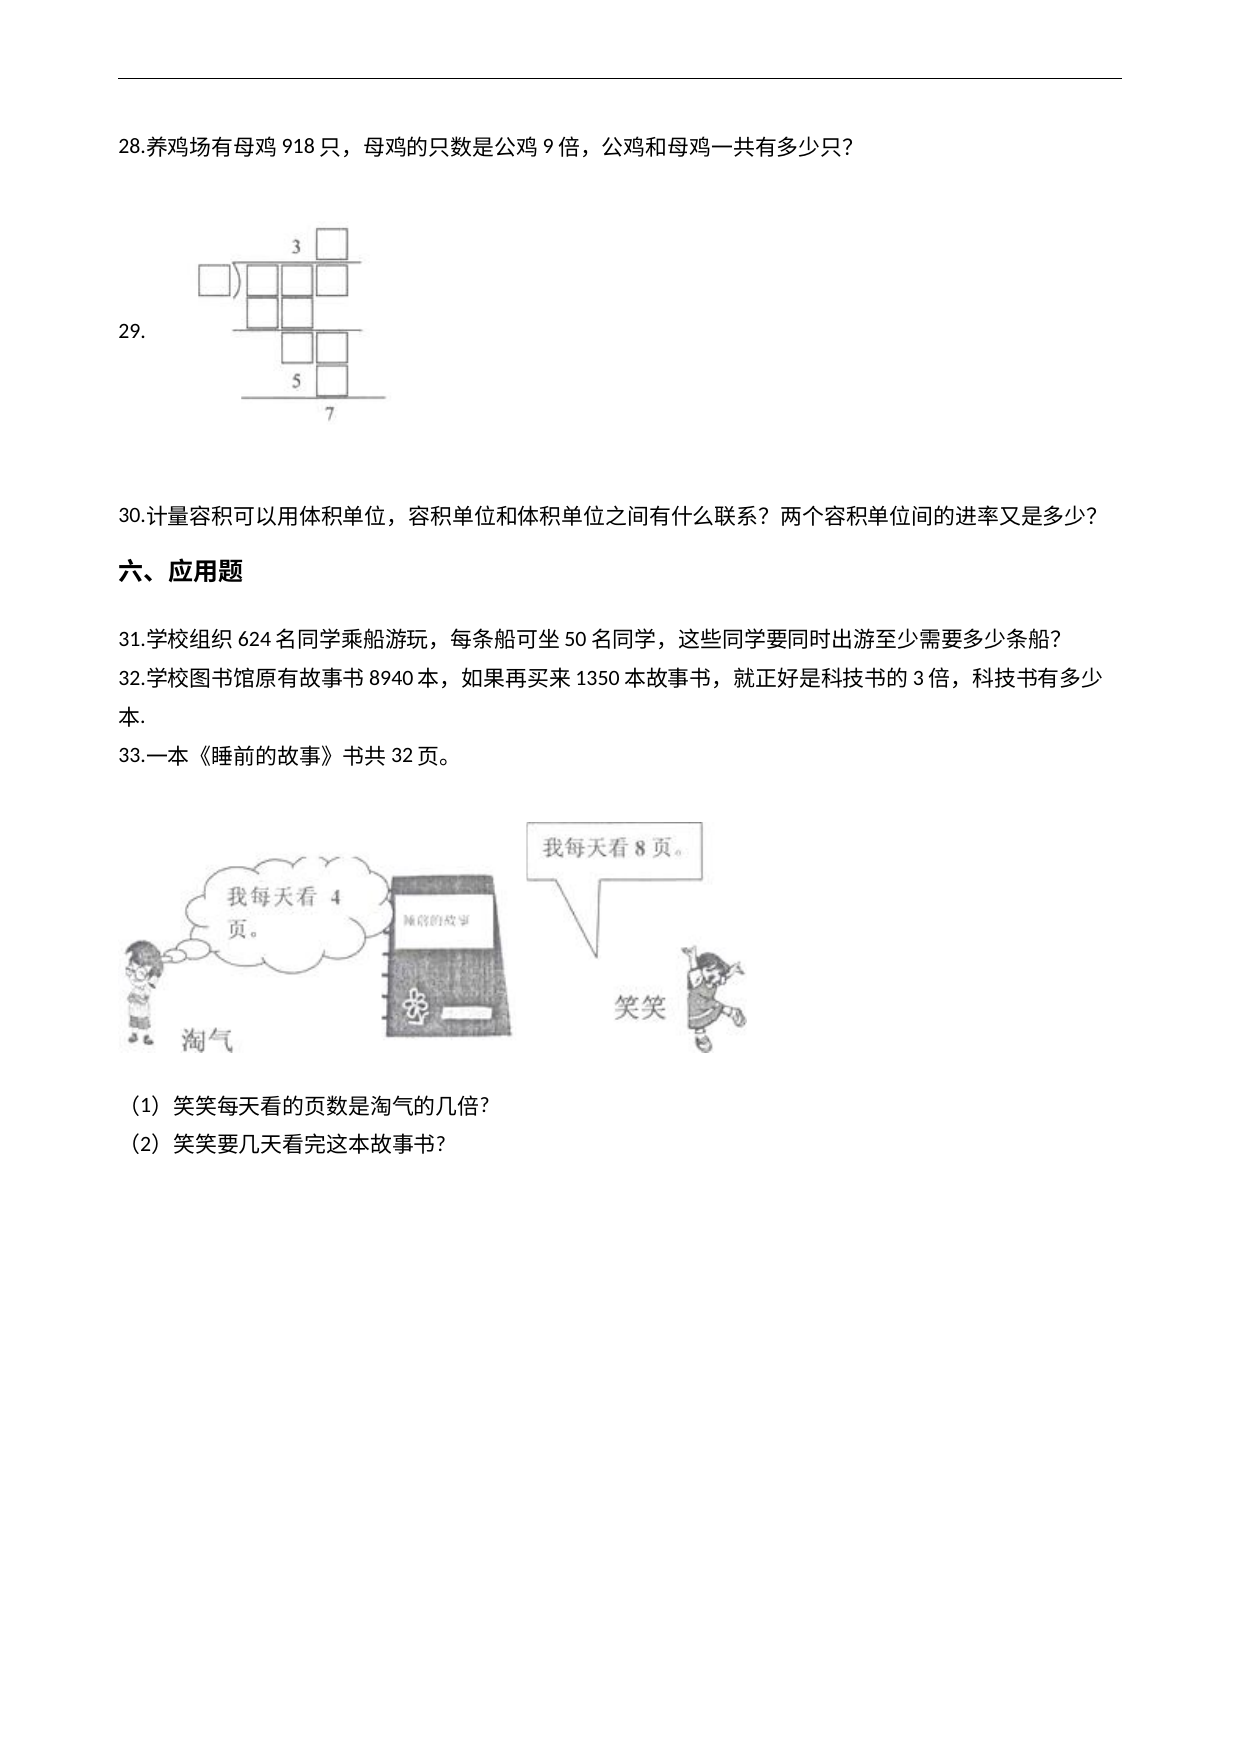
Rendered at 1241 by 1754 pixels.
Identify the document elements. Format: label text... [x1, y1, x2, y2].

text 32.学校图书馆原有故事书8940本，如果再买来1350本故事书，就正好是科技书的3倍，科技书有多少本. [118, 661, 1122, 732]
text 30.计量容积可以用体积单位，容积单位和体积单位之间有什么联系？两个容积单位间的进率又是多少？ [118, 498, 1122, 531]
text （2）笑笑要几天看完这本故事书? [118, 1127, 1122, 1159]
text 28.养鸡场有母鸡918只，母鸡的只数是公鸡9倍，公鸡和母鸡一共有多少只？ [118, 129, 1122, 162]
text （1）笑笑每天看的页数是淘气的几倍? [118, 1088, 1122, 1121]
text 29. [118, 168, 1122, 493]
text 31.学校组织624名同学乘船游玩，每条船可坐50名同学，这些同学要同时出游至少需要多少条船？ [118, 622, 1122, 654]
picture [118, 840, 517, 1053]
picture [526, 822, 747, 1053]
picture [145, 168, 418, 458]
text 六、应用题 [118, 537, 1122, 602]
